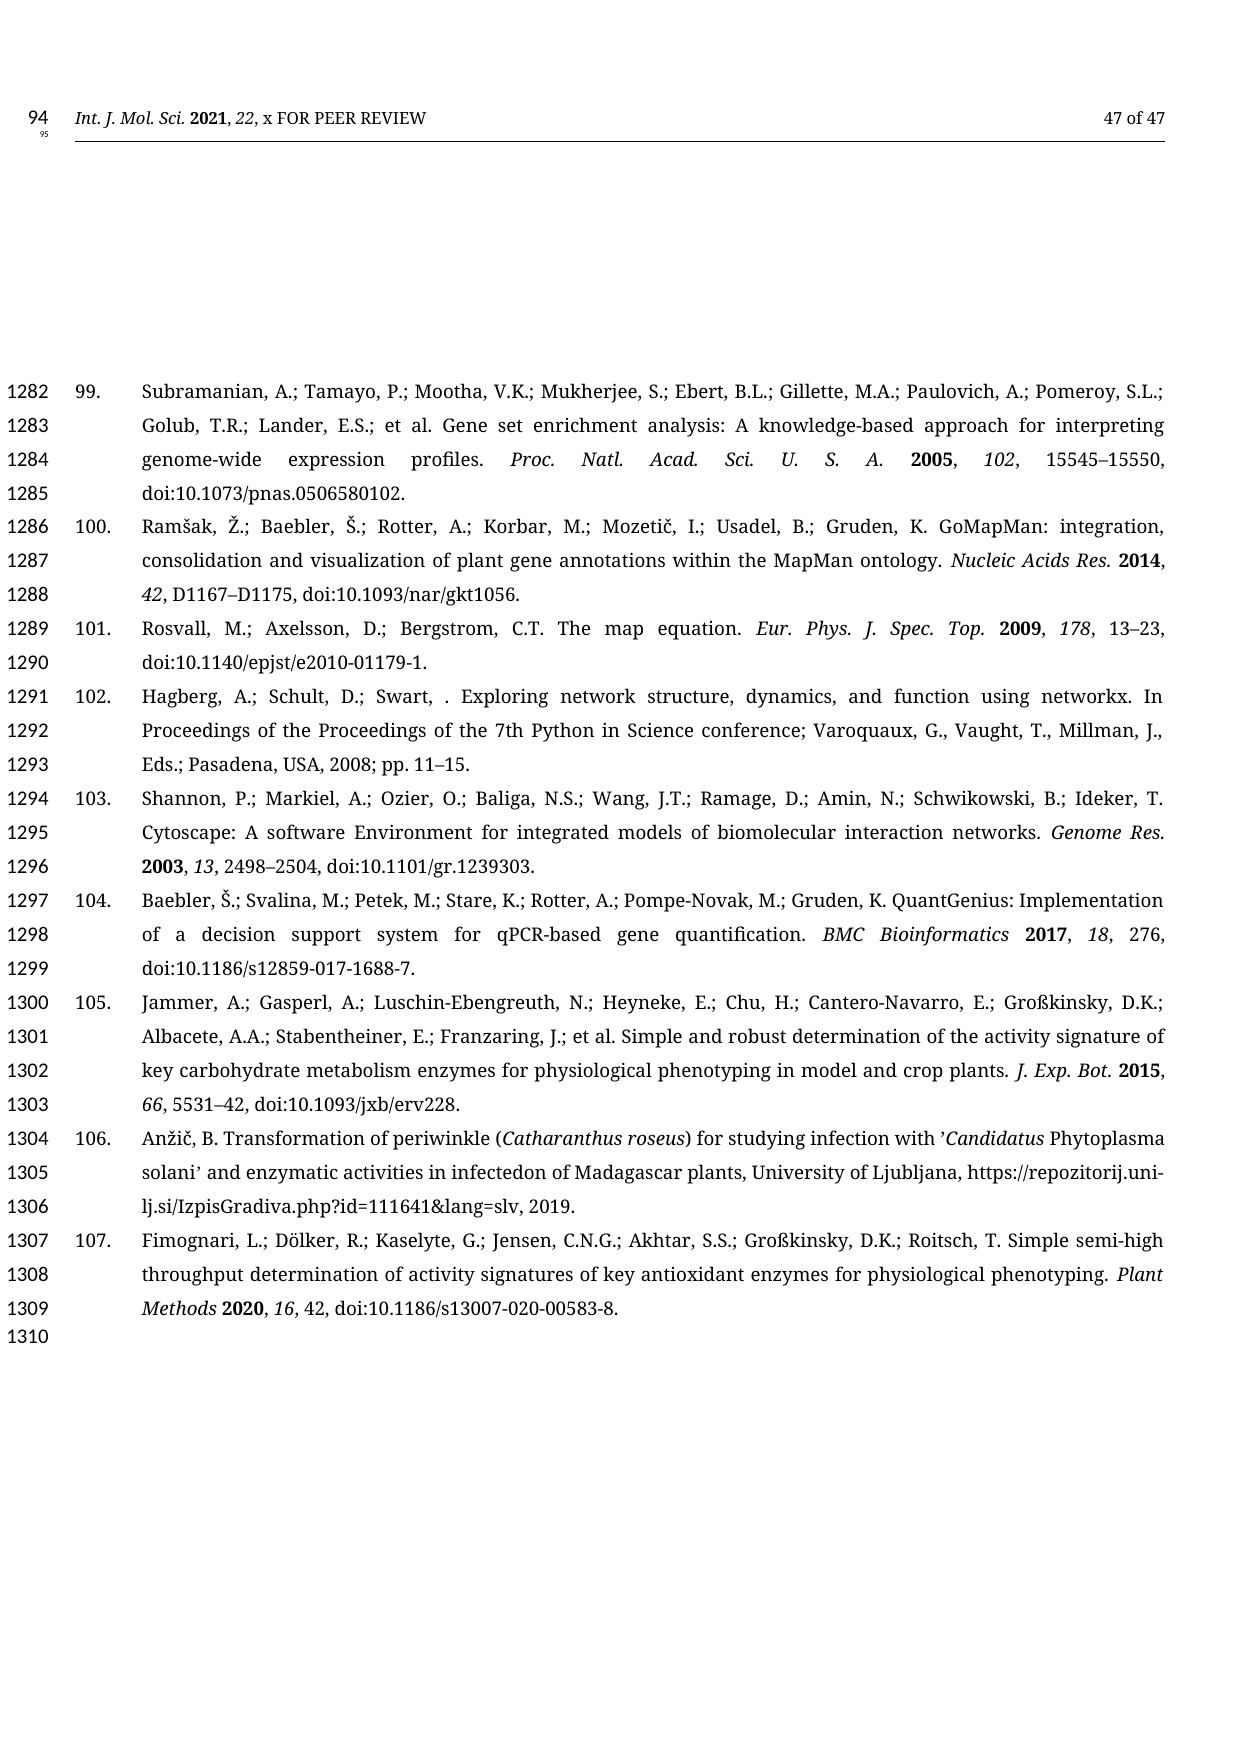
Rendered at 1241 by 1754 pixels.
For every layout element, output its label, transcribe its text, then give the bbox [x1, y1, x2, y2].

text 101. Rosvall, M.; Axelsson, D.; Bergstrom, C.T. The map equation. Eur. Phys. J. Spec. Top. 2009, 178, 13–23, doi:10.1140/epjst/e2010-01179-1. [75, 611, 1165, 679]
text 105. Jammer, A.; Gasperl, A.; Luschin-Ebengreuth, N.; Heyneke, E.; Chu, H.; Cantero-Navarro, E.; Großkinsky, D.K.; Albacete, A.A.; Stabentheiner, E.; Franzaring, J.; et al. Simple and robust determination of the activity signature of key carbohydrate metabolism enzymes for physiological phenotyping in model and crop plants. J. Exp. Bot. 2015, 66, 5531–42, doi:10.1093/jxb/erv228. [75, 985, 1165, 1121]
text 100. Ramšak, Ž.; Baebler, Š.; Rotter, A.; Korbar, M.; Mozetič, I.; Usadel, B.; Gruden, K. GoMapMan: integration, consolidation and visualization of plant gene annotations within the MapMan ontology. Nucleic Acids Res. 2014, 42, D1167–D1175, doi:10.1093/nar/gkt1056. [75, 509, 1165, 611]
text 103. Shannon, P.; Markiel, A.; Ozier, O.; Baliga, N.S.; Wang, J.T.; Ramage, D.; Amin, N.; Schwikowski, B.; Ideker, T. Cytoscape: A software Environment for integrated models of biomolecular interaction networks. Genome Res. 2003, 13, 2498–2504, doi:10.1101/gr.1239303. [75, 781, 1165, 883]
text 102. Hagberg, A.; Schult, D.; Swart, . Exploring network structure, dynamics, and function using networkx. In Proceedings of the Proceedings of the 7th Python in Science conference; Varoquaux, G., Vaught, T., Millman, J., Eds.; Pasadena, USA, 2008; pp. 11–15. [75, 679, 1165, 781]
text 107. Fimognari, L.; Dölker, R.; Kaselyte, G.; Jensen, C.N.G.; Akhtar, S.S.; Großkinsky, D.K.; Roitsch, T. Simple semi-high throughput determination of activity signatures of key antioxidant enzymes for physiological phenotyping. Plant Methods 2020, 16, 42, doi:10.1186/s13007-020-00583-8. [75, 1223, 1165, 1324]
text 106. Anžič, B. Transformation of periwinkle (Catharanthus roseus) for studying infection with ’Candidatus Phytoplasma solaniʼ and enzymatic activities in infectedon of Madagascar plants, University of Ljubljana, https://repozitorij.uni-lj.si/IzpisGradiva.php?id=111641&lang=slv, 2019. [75, 1121, 1165, 1223]
text 104. Baebler, Š.; Svalina, M.; Petek, M.; Stare, K.; Rotter, A.; Pompe-Novak, M.; Gruden, K. QuantGenius: Implementation of a decision support system for qPCR-based gene quantification. BMC Bioinformatics 2017, 18, 276, doi:10.1186/s12859-017-1688-7. [75, 883, 1165, 985]
text 99. Subramanian, A.; Tamayo, P.; Mootha, V.K.; Mukherjee, S.; Ebert, B.L.; Gillette, M.A.; Paulovich, A.; Pomeroy, S.L.; Golub, T.R.; Lander, E.S.; et al. Gene set enrichment analysis: A knowledge-based approach for interpreting genome-wide expression profiles. Proc. Natl. Acad. Sci. U. S. A. 2005, 102, 15545–15550, doi:10.1073/pnas.0506580102. [75, 374, 1165, 509]
